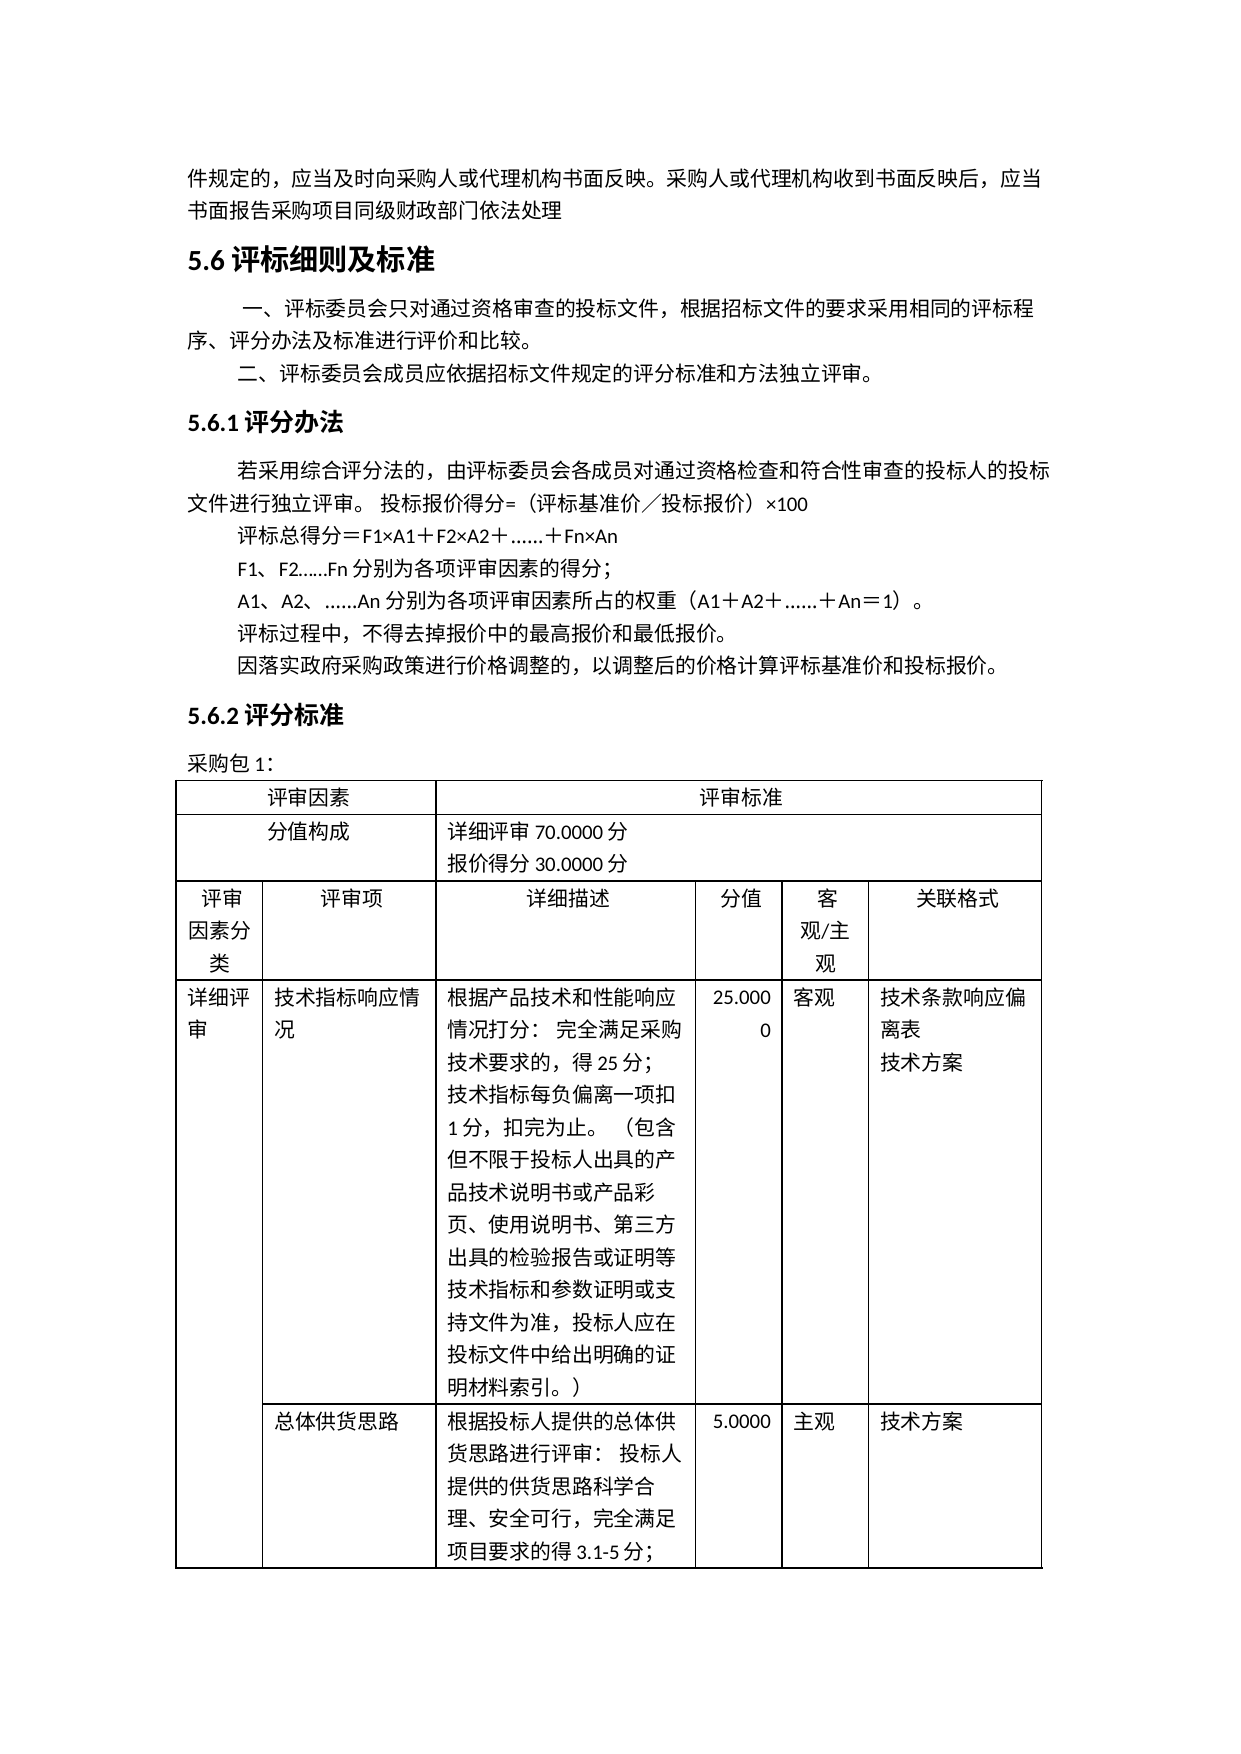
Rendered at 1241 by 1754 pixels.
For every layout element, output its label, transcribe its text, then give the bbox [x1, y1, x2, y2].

table_cell 5.0000 [696, 1405, 781, 1567]
text 评标总得分＝F1×A1＋F2×A2＋……＋Fn×An [187, 519, 1053, 552]
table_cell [437, 1405, 695, 1567]
table_cell 评审因素分类 [177, 882, 262, 979]
table_cell 分值构成 [177, 815, 435, 880]
text 5.6.2评分标准 [187, 682, 1053, 747]
table_cell 客观 [783, 981, 868, 1403]
text 因落实政府采购政策进行价格调整的，以调整后的价格计算评标基准价和投标报价。 [187, 649, 1053, 682]
text 若采用综合评分法的，由评标委员会各成员对通过资格检查和符合性审查的投标人的投标文件进行独立评审。 投标报价得分=（评标基准价／投标报价）×100 [187, 454, 1053, 519]
table_cell 25.0000 [696, 981, 781, 1403]
text A1、A2、……An 分别为各项评审因素所占的权重（A1＋A2＋……＋An＝1）。 [187, 584, 1053, 617]
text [187, 162, 1053, 227]
table_cell 分值 [696, 882, 781, 979]
table_cell 详细描述 [437, 882, 695, 979]
table_header 评审标准 [437, 781, 1041, 813]
table_cell 评审项 [263, 882, 435, 979]
text 5.6.1评分办法 [187, 389, 1053, 454]
text F1、F2……Fn分别为各项评审因素的得分； [187, 552, 1053, 584]
table_cell 主观 [783, 1405, 868, 1567]
text 5.6评标细则及标准 [187, 227, 1053, 292]
table_cell 详细评审 [177, 981, 262, 1567]
table_cell 根据产品技术和性能响应情况打分： 完全满足采购技术要求的，得25分； 技术指标每负偏离一项扣1分，扣完为止。 （包含但不限于投标人出具的产品技术说明书或产品彩页、使用说明书、第三方出具的检验报告或证明等技术指标和参数证明或支持文件为准，投标人应在投标文件中给出明确的证明材料索引。） [437, 981, 695, 1403]
table_cell 技术条款响应偏离表 技术方案 [869, 981, 1041, 1403]
table_cell 技术方案 [869, 1405, 1041, 1567]
text 一、评标委员会只对通过资格审查的投标文件，根据招标文件的要求采用相同的评标程序、评分办法及标准进行评价和比较。 [187, 292, 1053, 357]
text 评标过程中，不得去掉报价中的最高报价和最低报价。 [187, 617, 1053, 649]
table_cell 详细评审70.0000分 报价得分30.0000分 [437, 815, 1041, 880]
table_cell 总体供货思路 [263, 1405, 435, 1567]
text 二、评标委员会成员应依据招标文件规定的评分标准和方法独立评审。 [187, 357, 1053, 389]
table_cell 客观/主观 [783, 882, 868, 979]
table_cell 关联格式 [869, 882, 1041, 979]
table_cell 技术指标响应情况 [263, 981, 435, 1403]
table_header 评审因素 [177, 781, 435, 813]
text 采购包1： [187, 747, 1053, 779]
